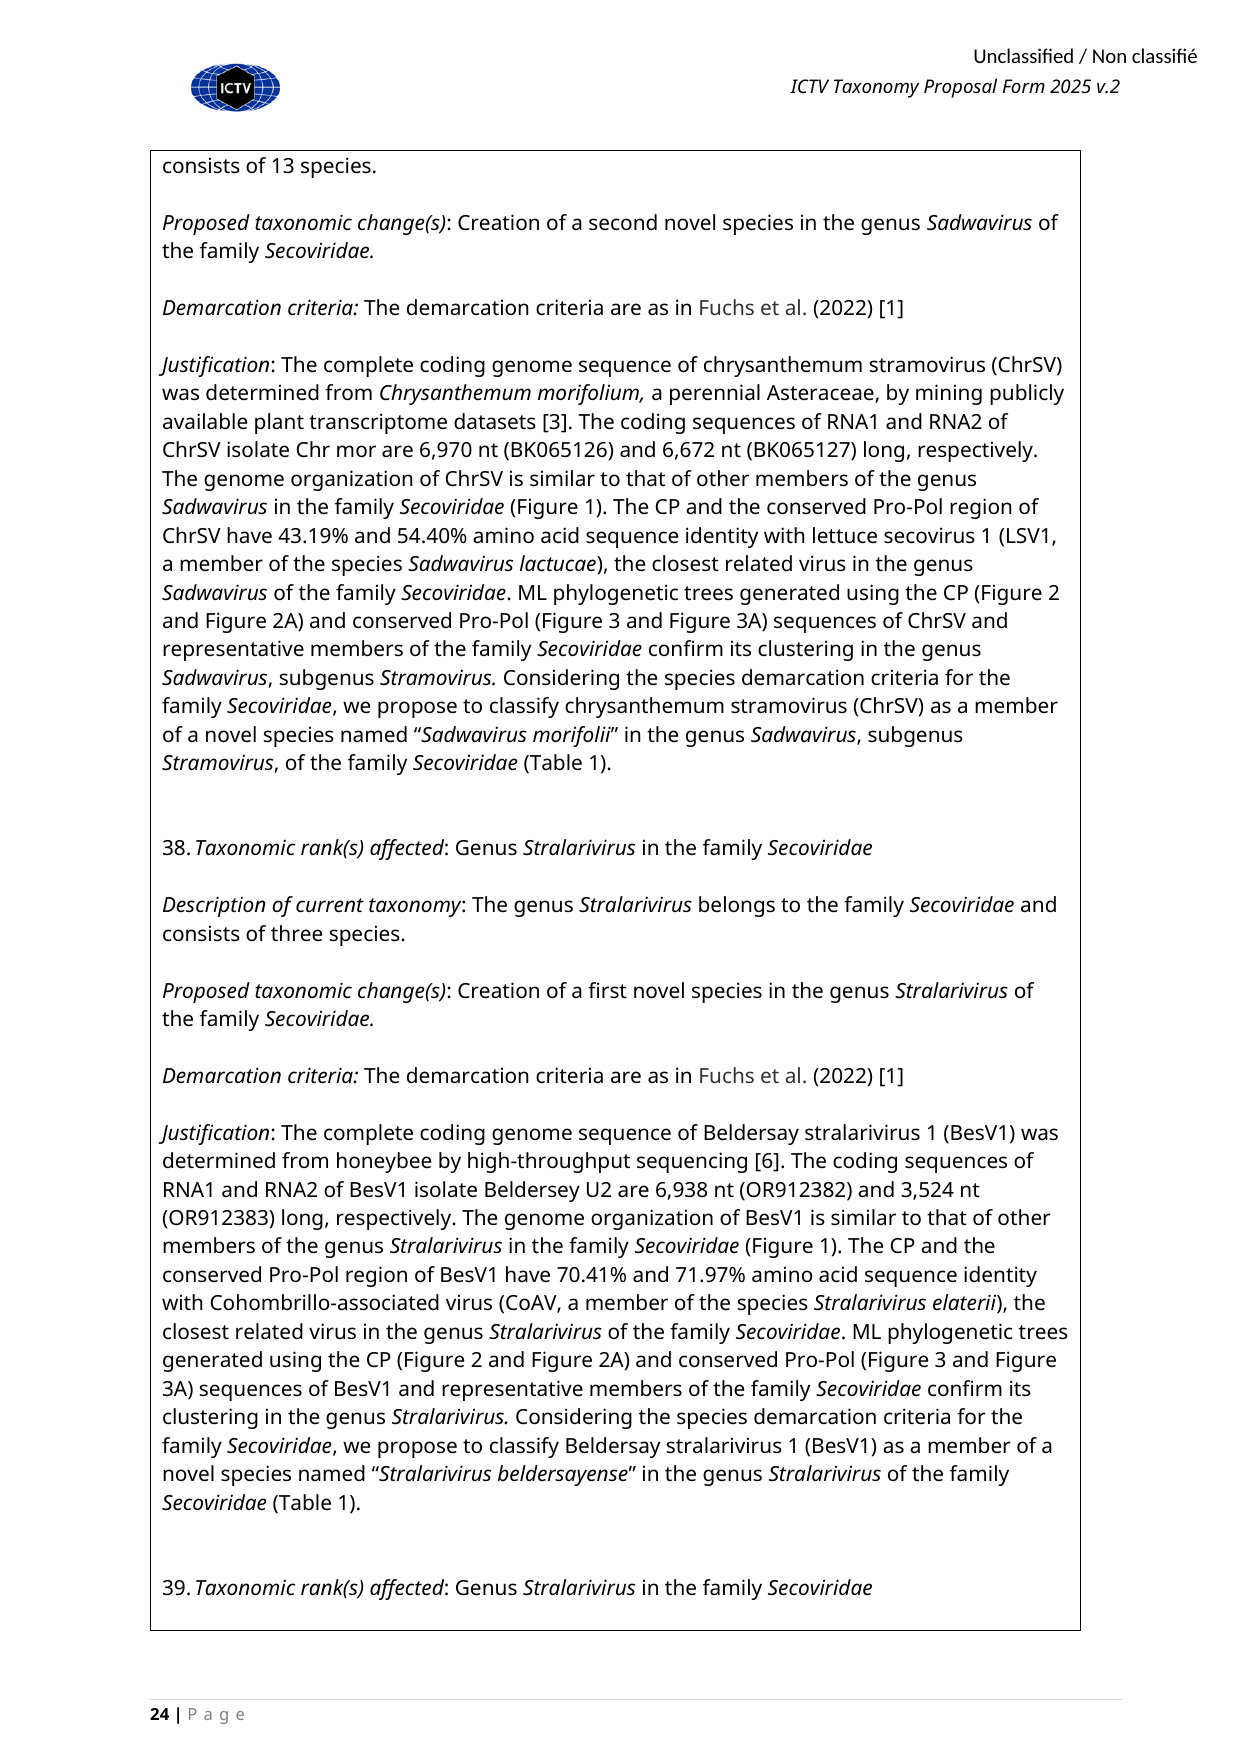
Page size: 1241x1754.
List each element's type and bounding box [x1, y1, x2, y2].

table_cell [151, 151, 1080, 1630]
picture [190, 56, 282, 113]
